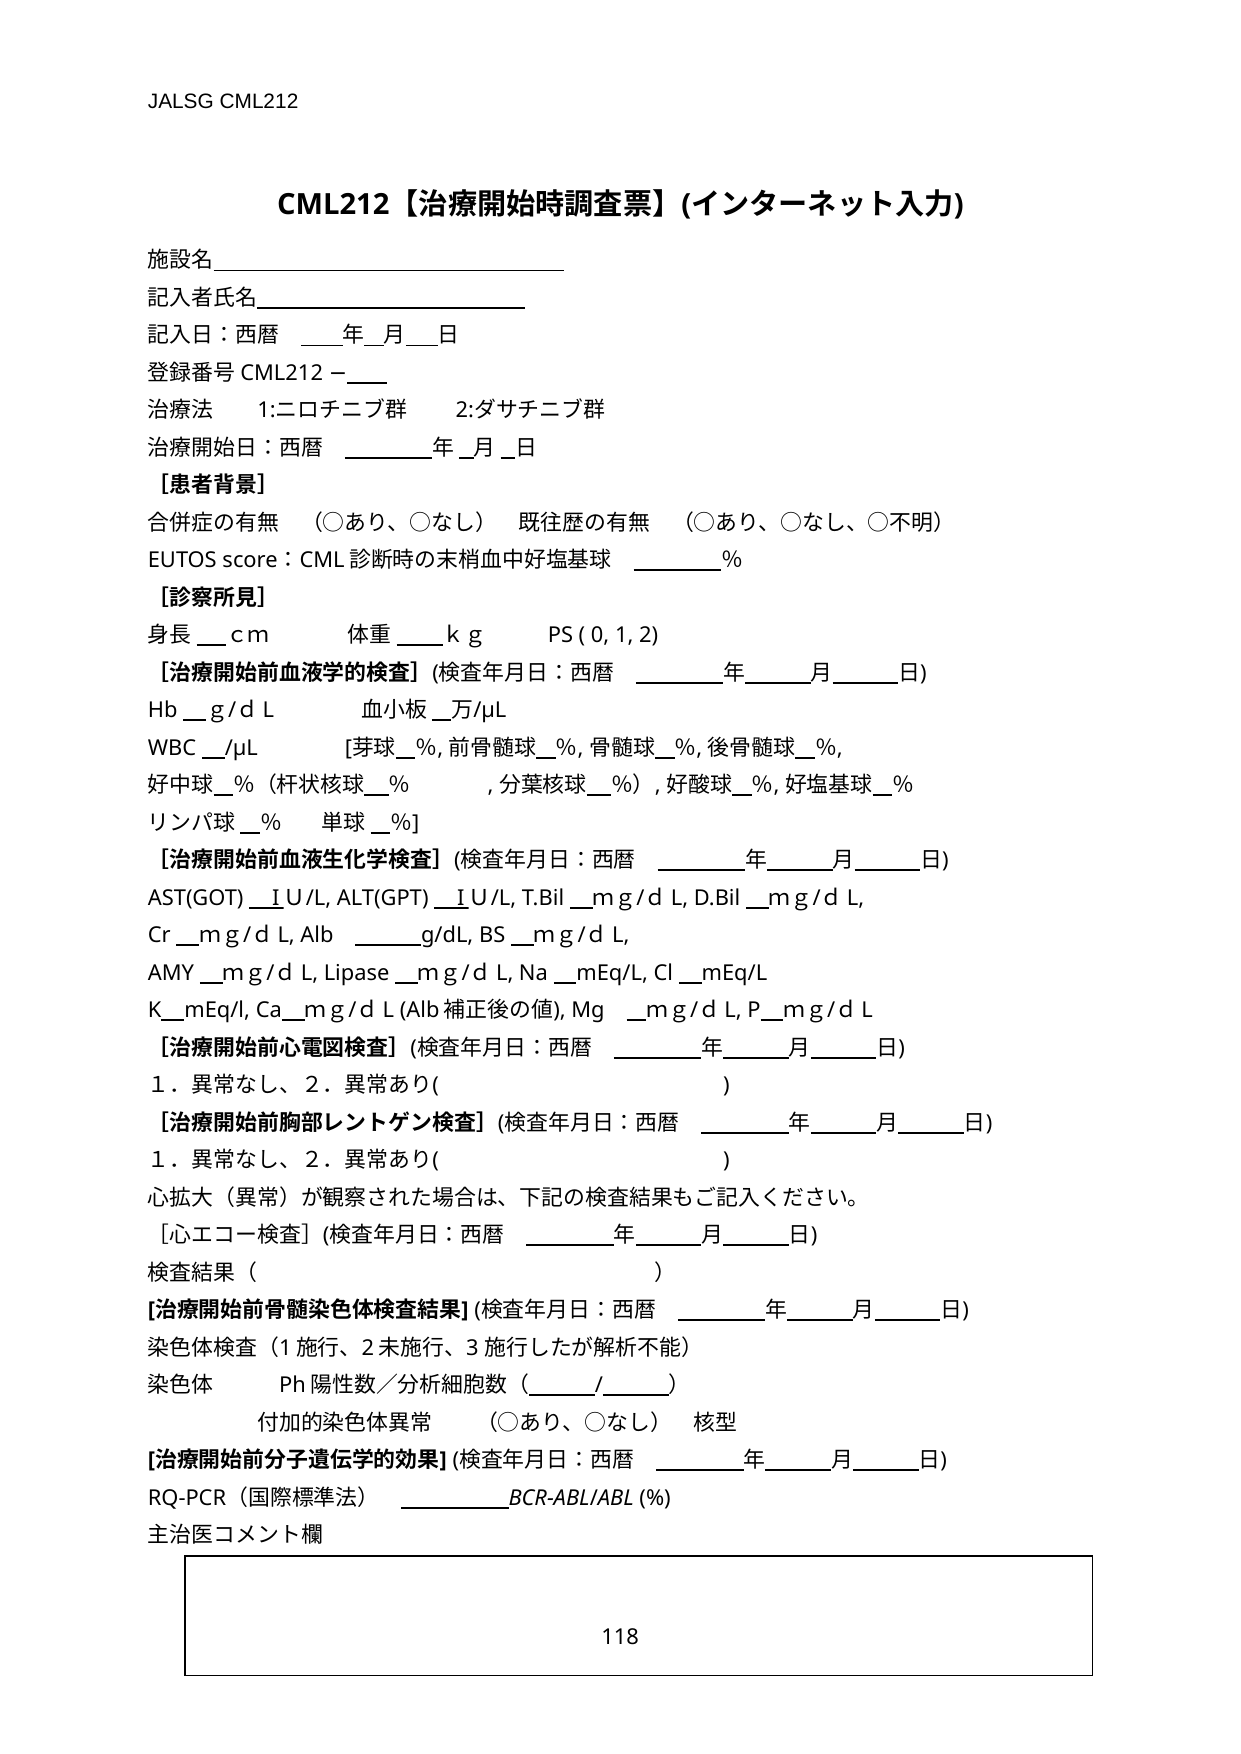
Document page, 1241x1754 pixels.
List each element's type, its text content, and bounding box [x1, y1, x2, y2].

text 治療開始日：西暦 年 月 日 [148, 427, 1092, 464]
text ［治療開始前心電図検査］(検査年月日：西暦 年 月 日) [148, 1027, 1092, 1064]
text ［治療開始前血液学的検査］(検査年月日：西暦 年 月 日) [148, 652, 1092, 689]
text 染色体 Ph陽性数／分析細胞数（ / ） [148, 1364, 1092, 1402]
text 身長 ｃｍ 体重 ｋｇ PS ( 0, 1, 2) [148, 614, 1092, 652]
text 合併症の有無 （○あり、○なし） 既往歴の有無 （○あり、○なし、○不明） [148, 502, 1092, 539]
text １．異常なし、２．異常あり( ) [148, 1064, 1092, 1102]
text ［診察所見］ [148, 577, 1092, 614]
text CML212【治療開始時調査票】(インターネット入力) [148, 164, 1092, 239]
text EUTOS score：CML診断時の末梢血中好塩基球 ％ [148, 539, 1092, 577]
text ［心エコー検査］(検査年月日：西暦 年 月 日) [148, 1214, 1092, 1252]
text K mEq/l, Ca ｍｇ/ｄL (Alb補正後の値), Mg ｍｇ/ｄL, P ｍｇ/ｄL [148, 989, 1092, 1027]
text 主治医コメント欄 [148, 1514, 1092, 1552]
text WBC /μL [芽球 ％, 前骨髄球 ％, 骨髄球 ％, 後骨髄球 ％, [148, 727, 1092, 764]
text 好中球 ％（杆状核球 ％ , 分葉核球 ％）, 好酸球 ％, 好塩基球 ％ [148, 764, 1092, 802]
text 治療法 1:ニロチニブ群 2:ダサチニブ群 [148, 389, 1092, 427]
text 記入日：西暦 年 月 日 [148, 314, 1092, 352]
text Hb ｇ/ｄL 血小板 万/μL [148, 689, 1092, 727]
text AST(GOT) IＵ/L, ALT(GPT) IＵ/L, T.Bil ｍｇ/ｄL, D.Bil ｍｇ/ｄL, Cr ｍｇ/ｄL, Alb g/dL, BS ｍｇ/ｄL, [148, 877, 1092, 952]
text [治療開始前骨髄染色体検査結果] (検査年月日：西暦 年 月 日) [148, 1289, 1092, 1327]
text 心拡大（異常）が観察された場合は、下記の検査結果もご記入ください。 [148, 1177, 1092, 1214]
text ［患者背景］ [148, 464, 1092, 502]
text リンパ球 ％ 単球 ％] [148, 802, 1092, 839]
text 施設名 [148, 239, 1092, 277]
text ［治療開始前血液生化学検査］(検査年月日：西暦 年 月 日) [148, 839, 1092, 877]
text 検査結果（ ） [148, 1252, 1092, 1289]
text 付加的染色体異常 （○あり、○なし） 核型 [148, 1402, 1092, 1439]
text ［治療開始前胸部レントゲン検査］(検査年月日：西暦 年 月 日) [148, 1102, 1092, 1139]
text １．異常なし、２．異常あり( ) [148, 1139, 1092, 1177]
text 登録番号 CML212 − [148, 352, 1092, 389]
text RQ-PCR（国際標準法） BCR-ABL/ABL (%) [148, 1477, 1092, 1514]
text AMY ｍｇ/ｄL, Lipase ｍｇ/ｄL, Na mEq/L, Cl mEq/L [148, 952, 1092, 989]
text 染色体検査（1施行、2未施行、3 施行したが解析不能） [148, 1327, 1092, 1364]
text 記入者氏名 [148, 277, 1092, 314]
text [治療開始前分子遺伝学的効果] (検査年月日：西暦 年 月 日) [148, 1439, 1092, 1477]
